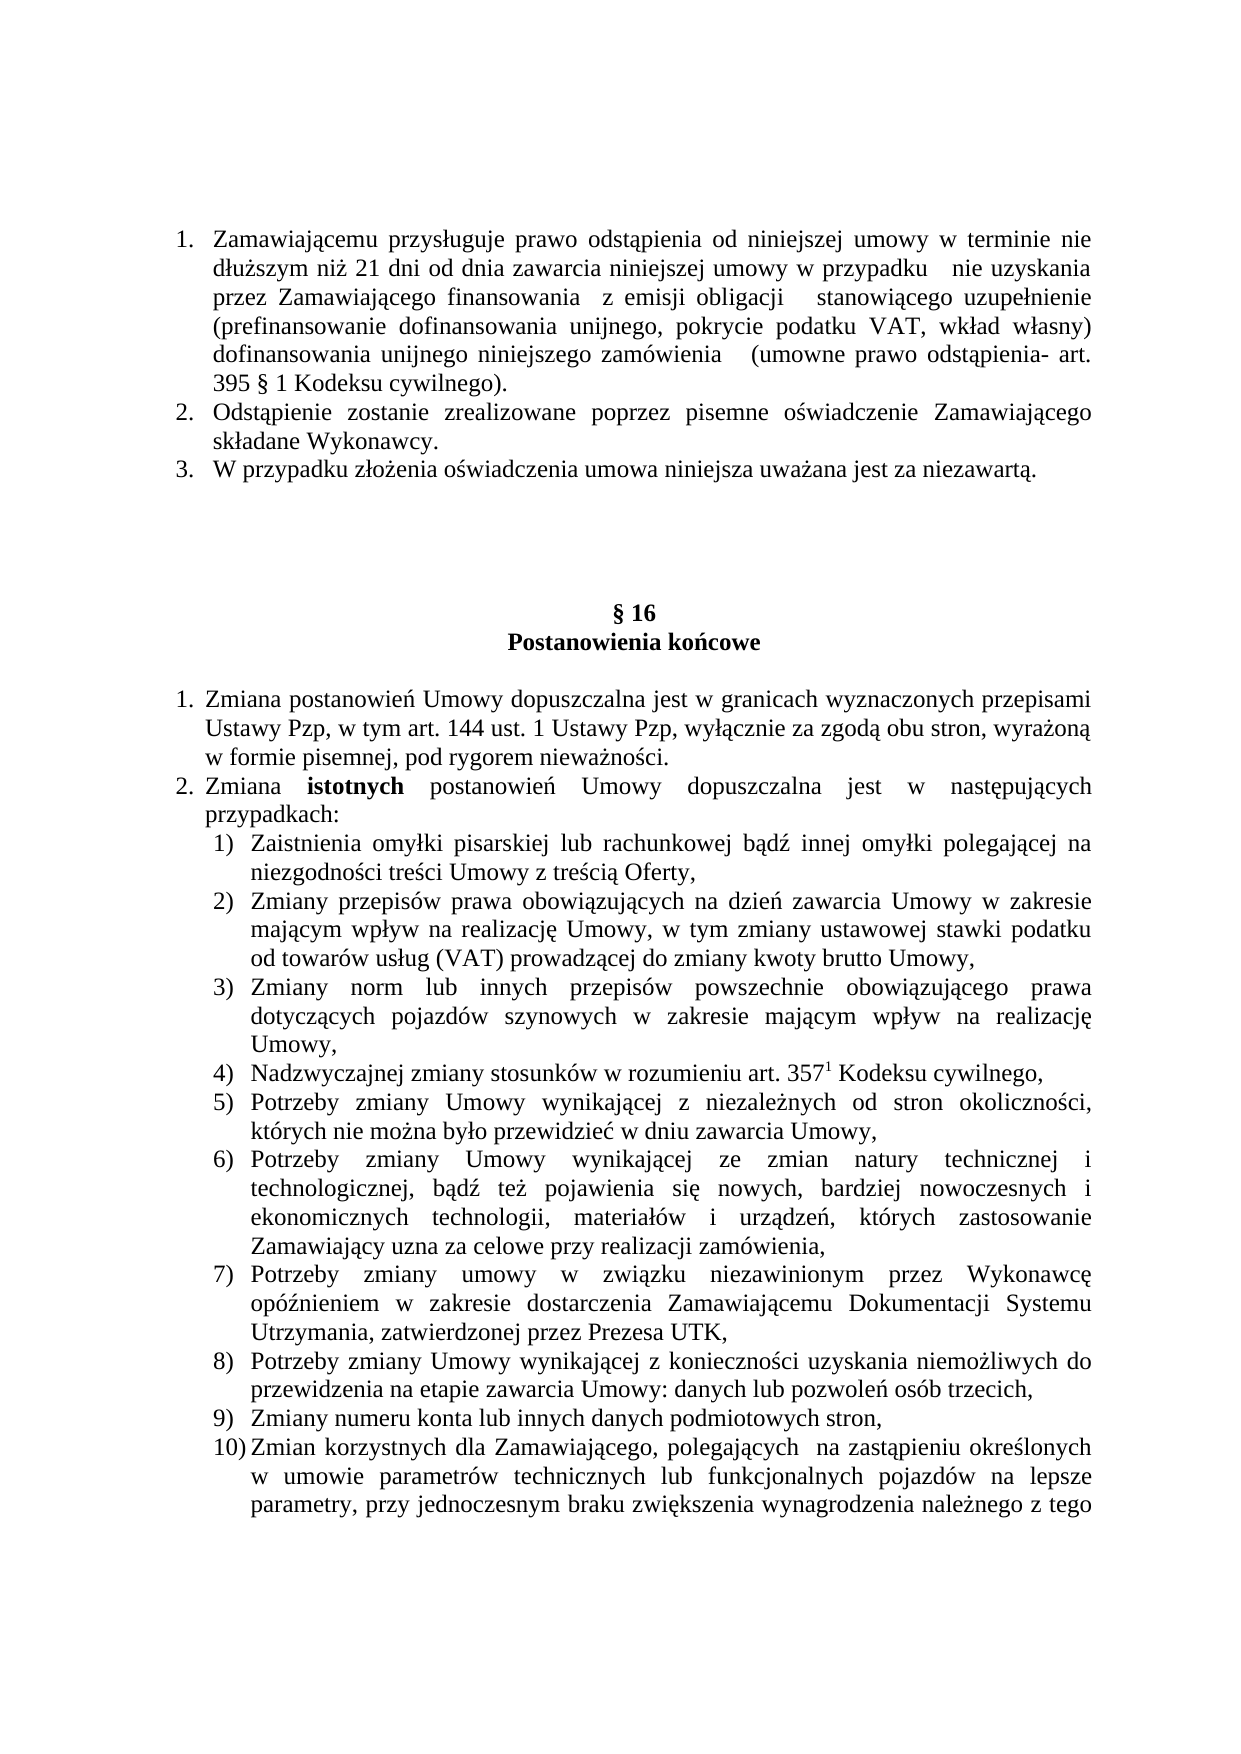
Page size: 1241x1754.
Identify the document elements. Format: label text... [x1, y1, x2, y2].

list Potrzeby zmiany umowy w związku niezawinionym przez Wykonawcę opóźnieniem w zakresie dostarczenia Zamawiającemu Dokumentacji Systemu Utrzymania, zatwierdzonej przez Prezesa UTK, [213, 1259, 1092, 1346]
list Potrzeby zmiany Umowy wynikającej ze zmian natury technicznej i technologicznej, bądź też pojawienia się nowych, bardziej nowoczesnych i ekonomicznych technologii, materiałów i urządzeń, których zastosowanie Zamawiający uzna za celowe przy realizacji zamówienia, [213, 1144, 1092, 1259]
list Odstąpienie zostanie zrealizowane poprzez pisemne oświadczenie Zamawiającego składane Wykonawcy. [175, 397, 1092, 454]
text § 16 [175, 598, 1092, 627]
list Zamawiającemu przysługuje prawo odstąpienia od niniejszej umowy w terminie nie dłuższym niż 21 dni od dnia zawarcia niniejszej umowy w przypadku nie uzyskania przez Zamawiającego finansowania z emisji obligacji stanowiącego uzupełnienie (prefinansowanie dofinansowania unijnego, pokrycie podatku VAT, wkład własny) dofinansowania unijnego niniejszego zamówienia (umowne prawo odstąpienia- art. 395 § 1 Kodeksu cywilnego). [175, 224, 1092, 397]
list W przypadku złożenia oświadczenia umowa niniejsza uważana jest za niezawartą. [175, 454, 1092, 483]
list Nadzwyczajnej zmiany stosunków w rozumieniu art. 3571 Kodeksu cywilnego, [213, 1058, 1092, 1087]
list Zmiana istotnych postanowień Umowy dopuszczalna jest w następujących przypadkach: [175, 771, 1092, 828]
list Zaistnienia omyłki pisarskiej lub rachunkowej bądź innej omyłki polegającej na niezgodności treści Umowy z treścią Oferty, [213, 828, 1092, 886]
list Zmiany norm lub innych przepisów powszechnie obowiązującego prawa dotyczących pojazdów szynowych w zakresie mającym wpływ na realizację Umowy, [213, 972, 1092, 1058]
list Zmiany numeru konta lub innych danych podmiotowych stron, [213, 1403, 1092, 1432]
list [213, 1432, 1092, 1518]
list Potrzeby zmiany Umowy wynikającej z konieczności uzyskania niemożliwych do przewidzenia na etapie zawarcia Umowy: danych lub pozwoleń osób trzecich, [213, 1346, 1092, 1403]
text Postanowienia końcowe [175, 627, 1092, 656]
list Zmiana postanowień Umowy dopuszczalna jest w granicach wyznaczonych przepisami Ustawy Pzp, w tym art. 144 ust. 1 Ustawy Pzp, wyłącznie za zgodą obu stron, wyrażoną w formie pisemnej, pod rygorem nieważności. [175, 684, 1092, 771]
list Potrzeby zmiany Umowy wynikającej z niezależnych od stron okoliczności, których nie można było przewidzieć w dniu zawarcia Umowy, [213, 1087, 1092, 1144]
list Zmiany przepisów prawa obowiązujących na dzień zawarcia Umowy w zakresie mającym wpływ na realizację Umowy, w tym zmiany ustawowej stawki podatku od towarów usług (VAT) prowadzącej do zmiany kwoty brutto Umowy, [213, 886, 1092, 972]
